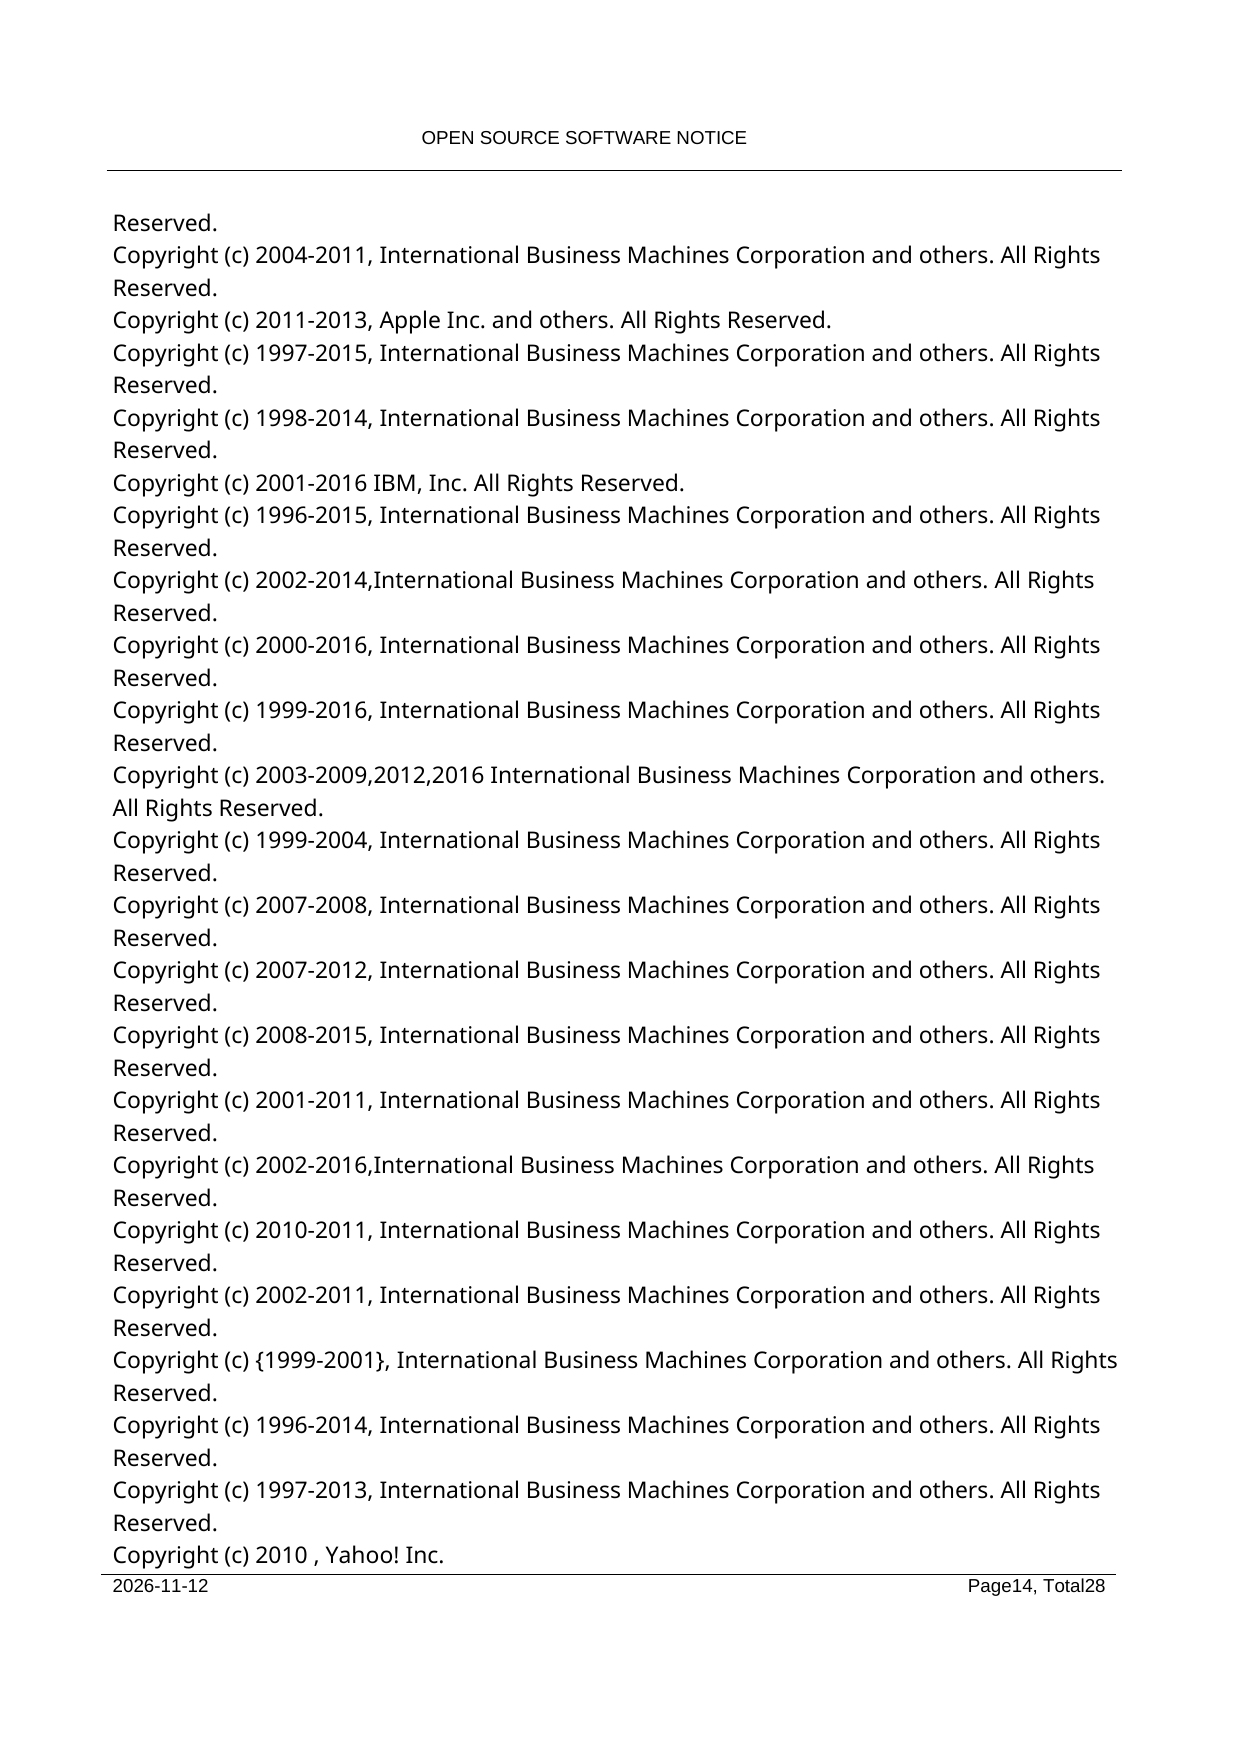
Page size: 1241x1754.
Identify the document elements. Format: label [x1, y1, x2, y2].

text [112, 206, 1128, 1571]
